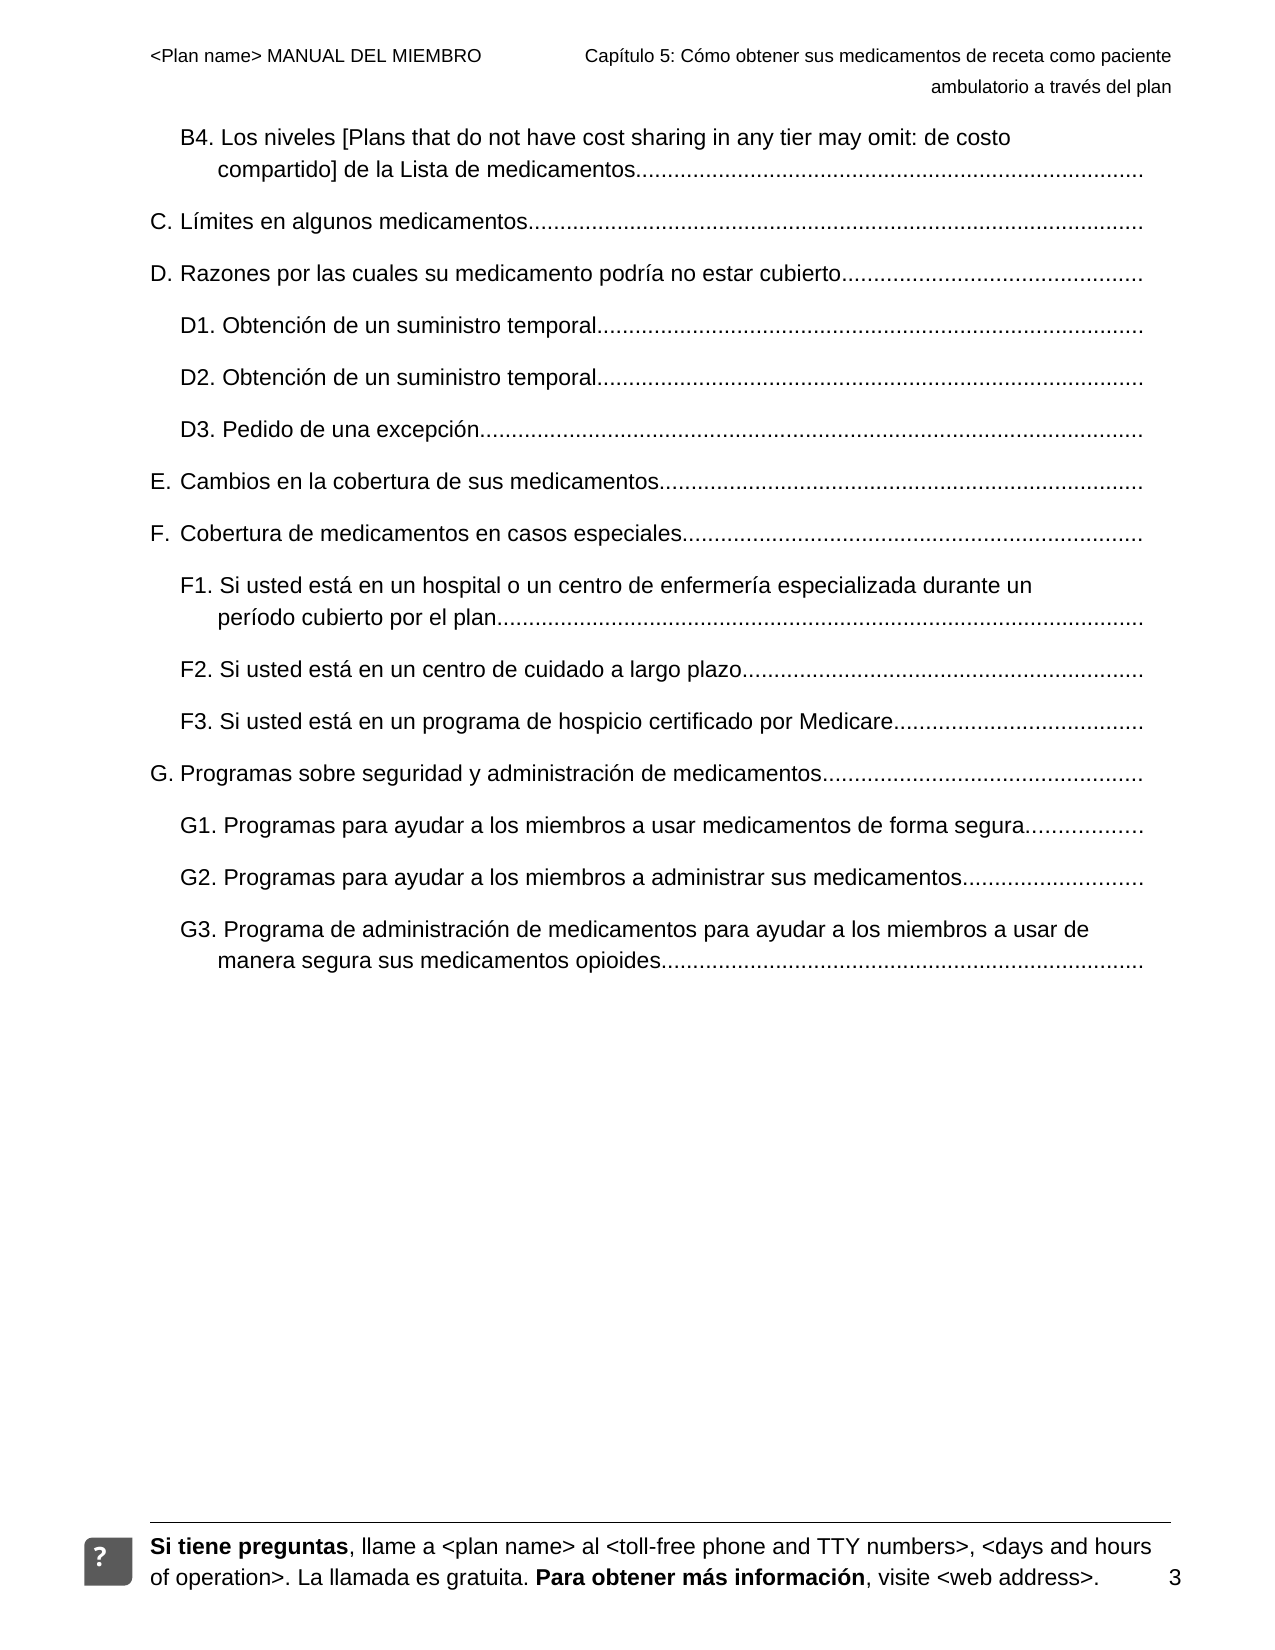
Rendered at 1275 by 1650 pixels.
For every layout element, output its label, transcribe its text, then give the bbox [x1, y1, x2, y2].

text G2. Programas para ayudar a los miembros a administrar sus medicamentos 22 [180, 860, 1096, 892]
text F2. Si usted está en un centro de cuidado a largo plazo 20 [180, 652, 1096, 683]
text D1. Obtención de un suministro temporal 15 [180, 308, 1096, 339]
text C. Límites en algunos medicamentos 13 [150, 204, 1096, 235]
text F3. Si usted está en un programa de hospicio certificado por Medicare 21 [180, 704, 1096, 735]
text G1. Programas para ayudar a los miembros a usar medicamentos de forma segura 21 [180, 808, 1096, 839]
text B4. Los niveles [Plans that do not have cost sharing in any tier may omit: de costo compartido] de la Lista de medicamentos 13 [180, 121, 1096, 183]
text D2. Obtención de un suministro temporal 17 [180, 360, 1096, 392]
text G. Programas sobre seguridad y administración de medicamentos 21 [150, 756, 1096, 787]
text D3. Pedido de una excepción 17 [180, 412, 1096, 444]
text D. Razones por las cuales su medicamento podría no estar cubierto 15 [150, 256, 1096, 287]
text E. Cambios en la cobertura de sus medicamentos 18 [150, 464, 1096, 496]
text F1. Si usted está en un hospital o un centro de enfermería especializada durante un período cubierto por el plan 20 [180, 569, 1096, 631]
text G3. Programa de administración de medicamentos para ayudar a los miembros a usar de manera segura sus medicamentos opioides 23 [180, 912, 1096, 975]
text F. Cobertura de medicamentos en casos especiales 20 [150, 517, 1096, 548]
